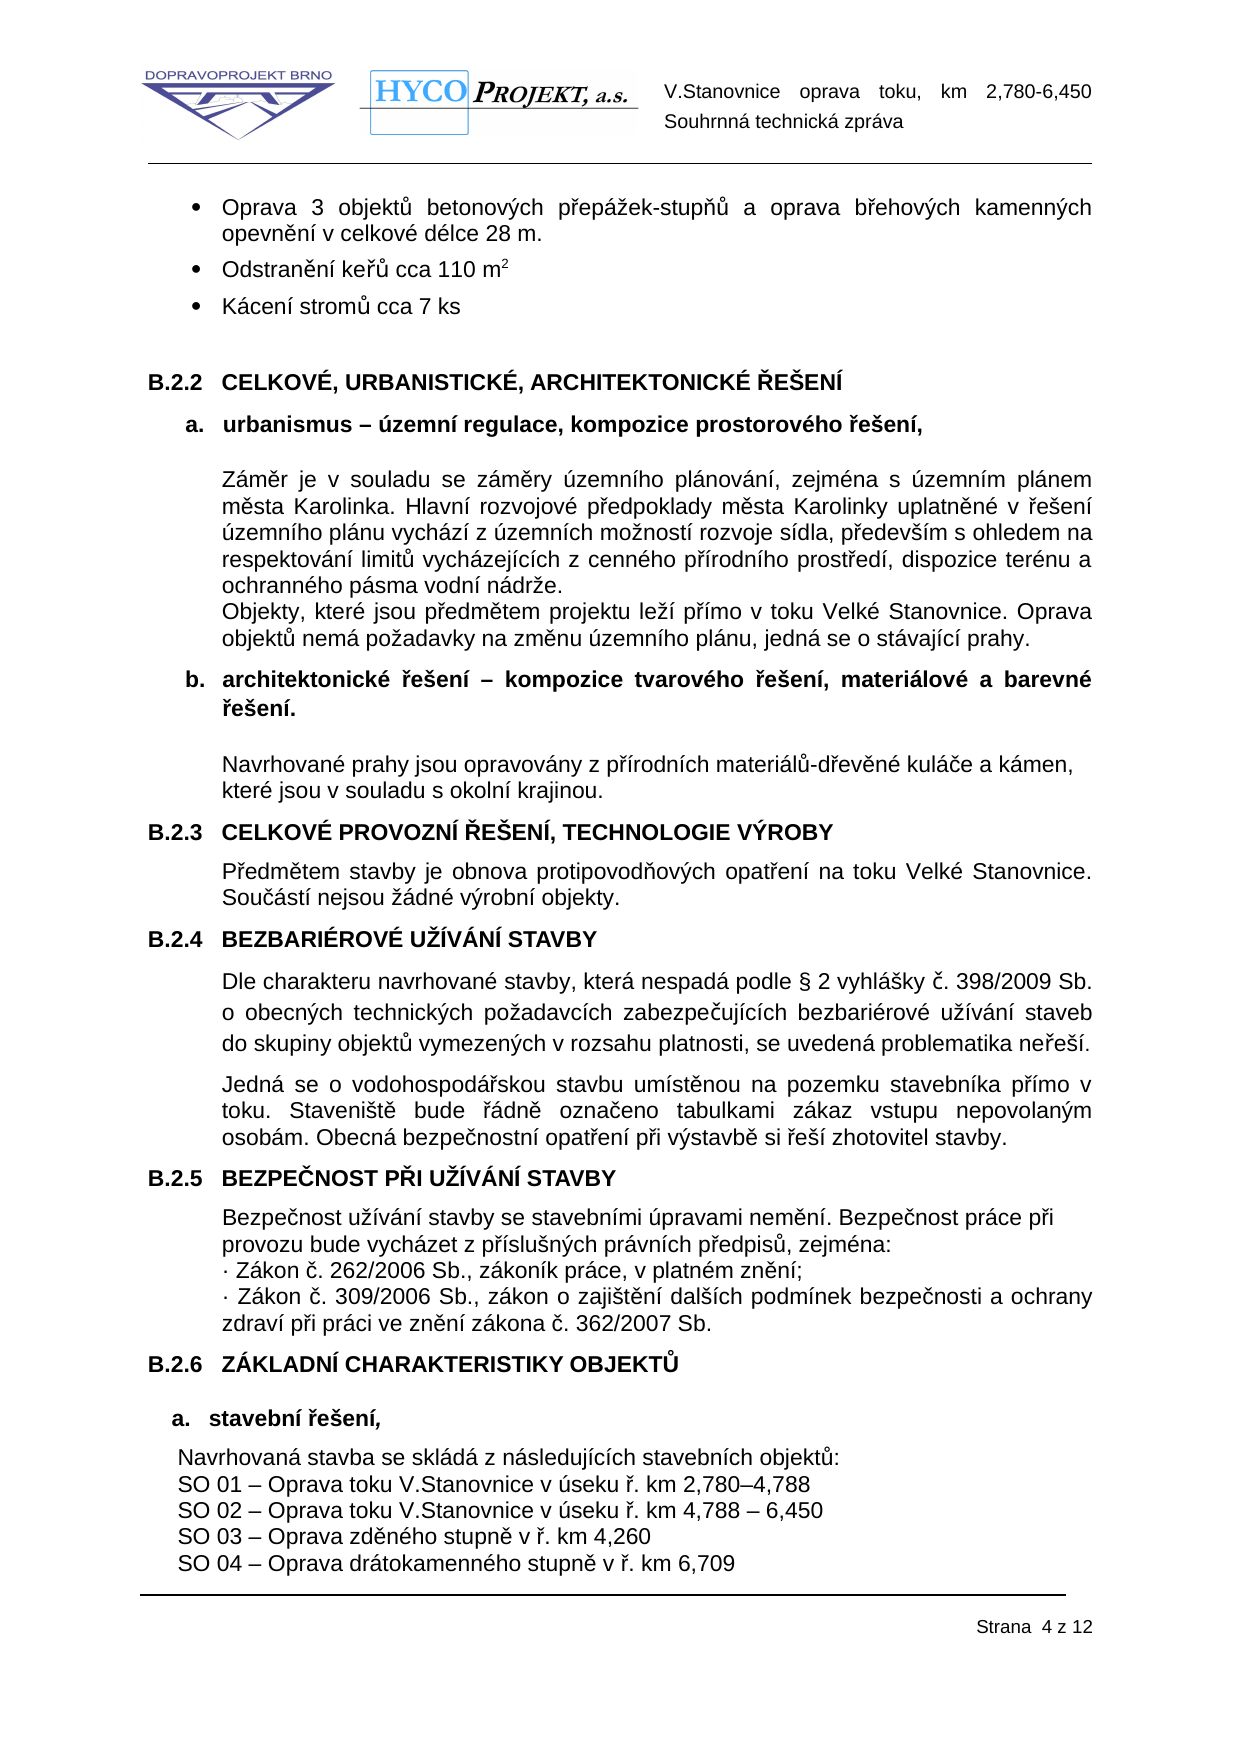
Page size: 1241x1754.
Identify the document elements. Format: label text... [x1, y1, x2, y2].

subtitle B.2.6 Základní charakteristiky objektů [148, 1348, 1092, 1378]
text · Zákon č. 309/2006 Sb., zákon o zajištění dalších podmínek bezpečnosti a ochrany zdraví při práci ve znění zákona č. 362/2007 Sb. [177, 1283, 1092, 1336]
list Záměr je v souladu se záměry územního plánování, zejména s územním plánem města Karolinka. Hlavní rozvojové předpoklady města Karolinky uplatněné v řešení územního plánu vychází z územních možností rozvoje sídla, především s ohledem na respektování limitů vycházejících z cenného přírodního prostředí, dispozice terénu a ochranného pásma vodní nádrže. [177, 466, 1092, 598]
text Navrhované prahy jsou opravovány z přírodních materiálů-dřevěné kuláče a kámen, které jsou v souladu s okolní krajinou. [177, 751, 1092, 804]
subtitle urbanismus – územní regulace, kompozice prostorového řešení, [185, 408, 1092, 437]
text Jedná se o vodohospodářskou stavbu umístěnou na pozemku stavebníka přímo v toku. Staveniště bude řádně označeno tabulkami zákaz vstupu nepovolaným osobám. Obecná bezpečnostní opatření při výstavbě si řeší zhotovitel stavby. [222, 1071, 1092, 1150]
list SO 02 – Oprava toku V.Stanovnice v úseku ř. km 4,788 – 6,450 [177, 1497, 1092, 1523]
list SO 01 – Oprava toku V.Stanovnice v úseku ř. km 2,780–4,788 [177, 1471, 1092, 1497]
list Navrhovaná stavba se skládá z následujících stavebních objektů: [177, 1444, 1092, 1471]
list Oprava 3 objektů betonových přepážek-stupňů a oprava břehových kamenných opevnění v celkové délce 28 m. [192, 194, 1092, 246]
list Kácení stromů cca 7 ks [192, 290, 1092, 321]
text Dle charakteru navrhované stavby, která nespadá podle § 2 vyhlášky č. 398/2009 Sb. o obecných technických požadavcích zabezpečujících bezbariérové užívání staveb do skupiny objektů vymezených v rozsahu platnosti, se uvedená problematika neřeší. [222, 965, 1092, 1058]
list Odstranění keřů cca 110 m2 [192, 253, 1092, 284]
text Předmětem stavby je obnova protipovodňových opatření na toku Velké Stanovnice. Součástí nejsou žádné výrobní objekty. [177, 858, 1092, 911]
subtitle B.2.5 Bezpečnost při užívání stavby [148, 1162, 1092, 1192]
list Objekty, které jsou předmětem projektu leží přímo v toku Velké Stanovnice. Oprava objektů nemá požadavky na změnu územního plánu, jedná se o stávající prahy. [177, 598, 1092, 651]
list SO 04 – Oprava drátokamenného stupně v ř. km 6,709 [177, 1550, 1092, 1576]
text Bezpečnost užívání stavby se stavebními úpravami nemění. Bezpečnost práce při provozu bude vycházet z příslušných právních předpisů, zejména: [177, 1204, 1092, 1257]
subtitle B.2.2 Celkové, urbanistické, architektonické řešení [148, 366, 1092, 396]
subtitle B.2.3 Celkové provozní řešení, technologie výroby [148, 816, 1092, 845]
subtitle stavební řešení, [171, 1403, 1092, 1432]
picture [139, 56, 340, 147]
list SO 03 – Oprava zděného stupně v ř. km 4,260 [177, 1523, 1092, 1550]
picture [359, 70, 639, 135]
text · Zákon č. 262/2006 Sb., zákoník práce, v platném znění; [177, 1257, 1092, 1283]
subtitle architektonické řešení – kompozice tvarového řešení, materiálové a barevné řešení. [185, 663, 1092, 722]
subtitle B.2.4 Bezbariérové užívání stavby [148, 923, 1092, 952]
